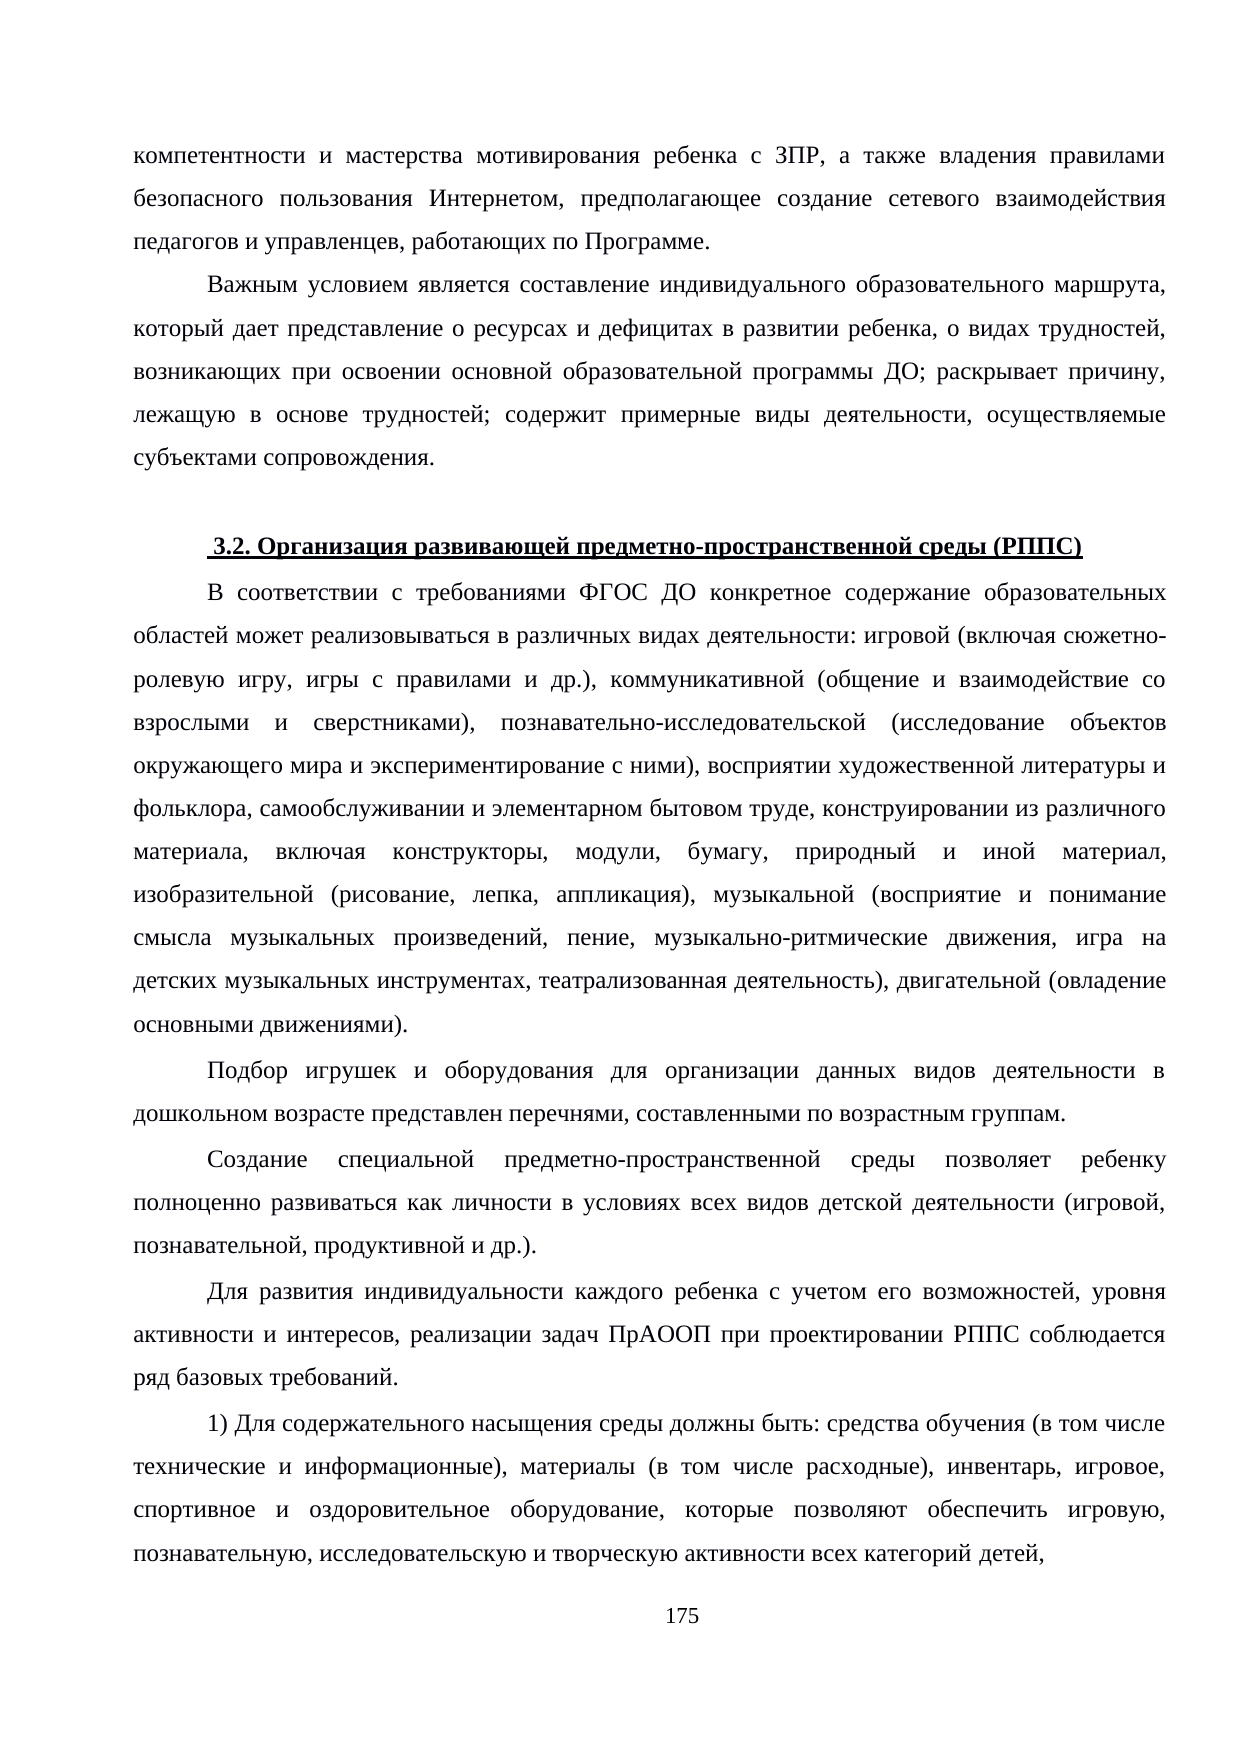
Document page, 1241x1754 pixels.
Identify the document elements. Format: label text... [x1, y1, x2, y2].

text В соответствии с требованиями ФГОС ДО конкретное содержание образовательных областей может реализовываться в различных видах деятельности: игровой (включая сюжетно- ролевую игру, игры с правилами и др.), коммуникативной (общение и взаимодействие со взрослыми и сверстниками), познавательно-исследовательской (исследование объектов окружающего мира и экспериментирование с ними), восприятии художественной литературы и фольклора, самообслуживании и элементарном бытовом труде, конструировании из различного материала, включая конструкторы, модули, бумагу, природный и иной материал, изобразительной (рисование, лепка, аппликация), музыкальной (восприятие и понимание смысла музыкальных произведений, пение, музыкально-ритмические движения, игра на детских музыкальных инструментах, театрализованная деятельность), двигательной (овладение основными движениями). [133, 577, 1167, 1037]
text 3.2. Организация развивающей предметно-пространственной среды (РППС) [207, 531, 1194, 560]
text Подбор игрушек и оборудования для организации данных видов деятельности в дошкольном возрасте представлен перечнями, составленными по возрастным группам. [133, 1055, 1166, 1127]
text компетентности и мастерства мотивирования ребенка с ЗПР, а также владения правилами безопасного пользования Интернетом, предполагающее создание сетевого взаимодействия педагогов и управленцев, работающих по Программе. [133, 140, 1166, 255]
text Создание специальной предметно-пространственной среды позволяет ребенку полноценно развиваться как личности в условиях всех видов детской деятельности (игровой, познавательной, продуктивной и др.). [133, 1144, 1167, 1259]
text Важным условием является составление индивидуального образовательного маршрута, который дает представление о ресурсах и дефицитах в развитии ребенка, о видах трудностей, возникающих при освоении основной образовательной программы ДО; раскрывает причину, лежащую в основе трудностей; содержит примерные виды деятельности, осуществляемые субъектами сопровождения. [133, 269, 1167, 471]
text Для развития индивидуальности каждого ребенка с учетом его возможностей, уровня активности и интересов, реализации задач ПрАООП при проектировании РППС соблюдается ряд базовых требований. [133, 1276, 1167, 1391]
list Для содержательного насыщения среды должны быть: средства обучения (в том числе технические и информационные), материалы (в том числе расходные), инвентарь, игровое, спортивное и оздоровительное оборудование, которые позволяют обеспечить игровую, познавательную, исследовательскую и творческую активности всех категорий детей, [133, 1408, 1166, 1566]
